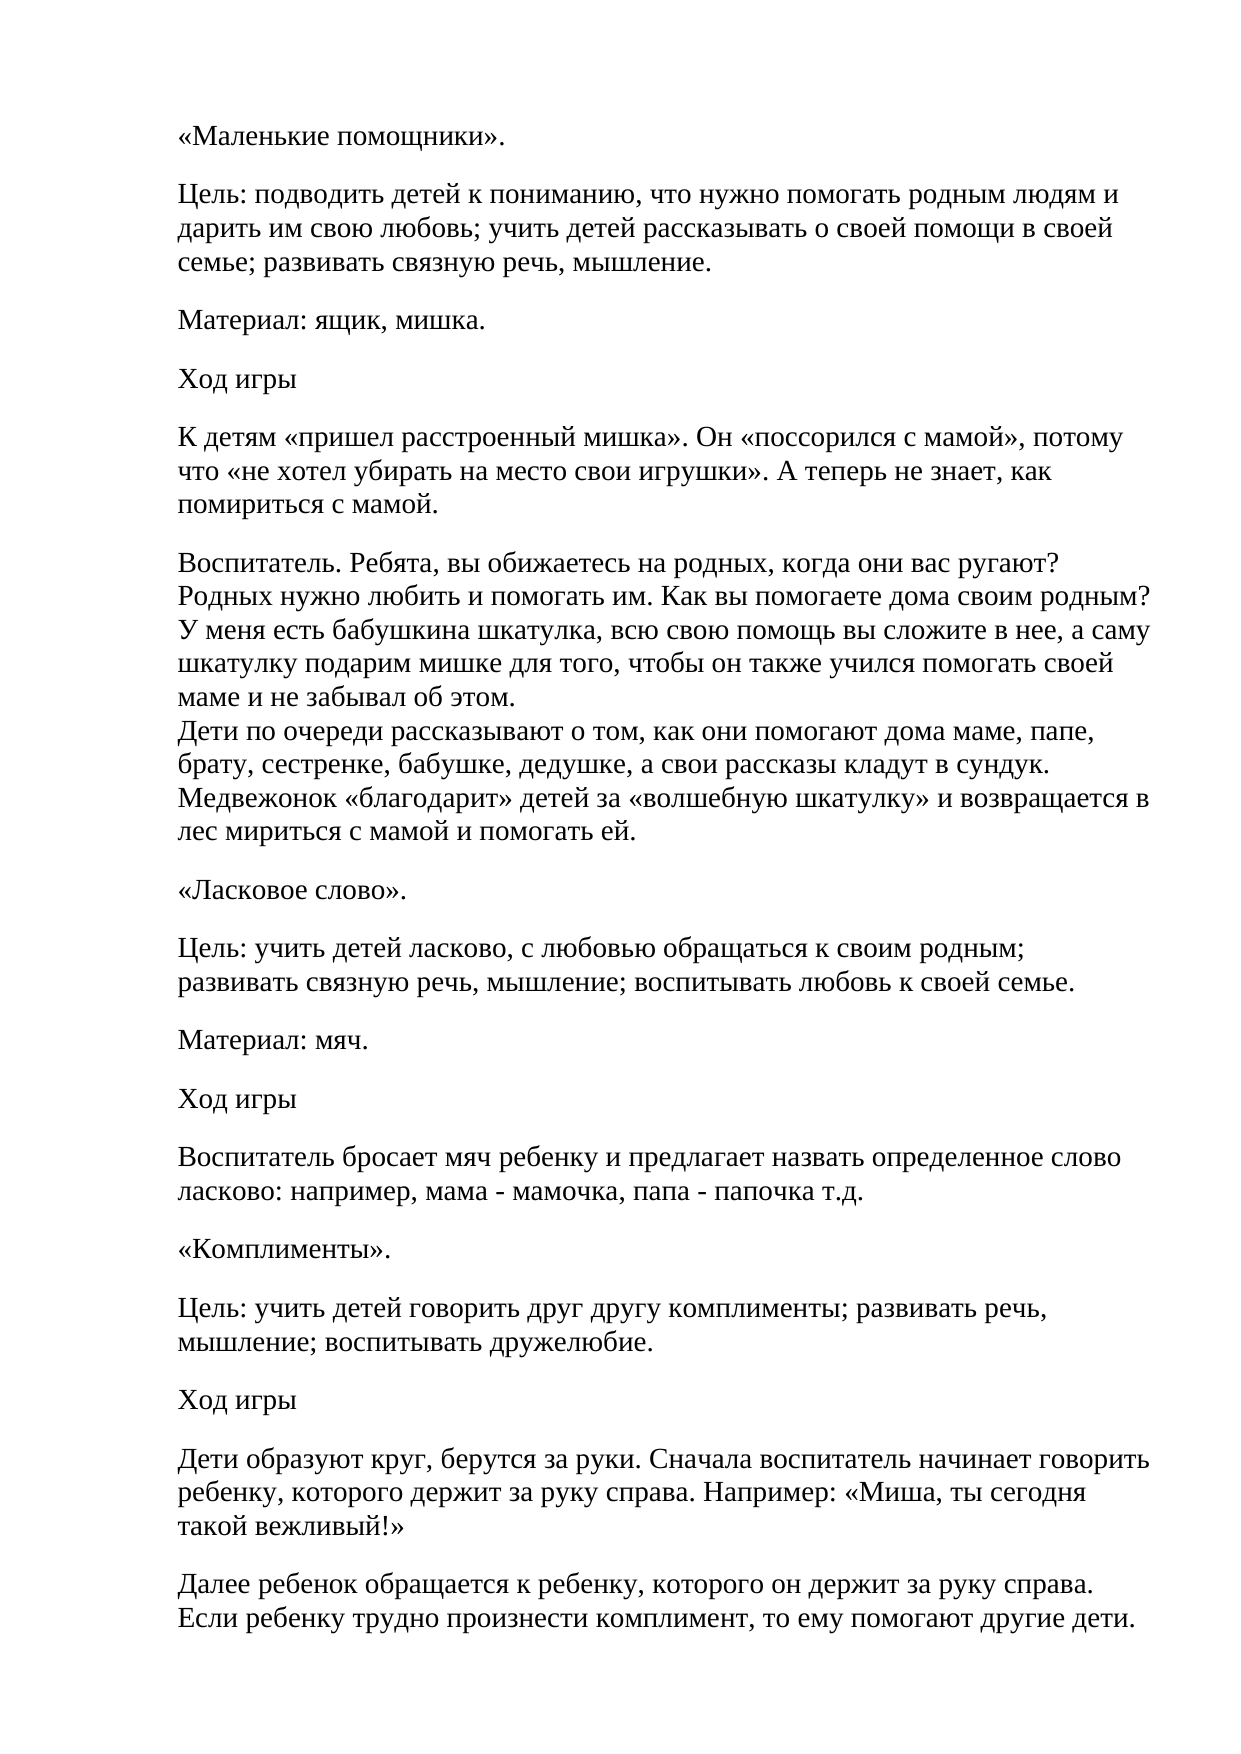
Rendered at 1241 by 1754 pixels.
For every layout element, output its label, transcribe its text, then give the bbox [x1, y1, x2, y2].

text Дети по очереди рассказывают о том, как они помогают дома маме, папе, брату, сестренке, бабушке, дедушке, а свои рассказы кладут в сундук. Медвежонок «благодарит» детей за «волшебную шкатулку» и возвращается в лес мириться с мамой и помогать ей. [177, 713, 1152, 847]
text Ход игры [177, 1081, 1152, 1114]
text Материал: мяч. [177, 1022, 1152, 1056]
text Ход игры [177, 1382, 1152, 1416]
text Далее ребенок обращается к ребенку, которого он держит за руку справа. Если ребенку трудно произнести комплимент, то ему помогают другие дети. [177, 1566, 1152, 1633]
text Цель: учить детей ласково, с любовью обращаться к своим родным; развивать связную речь, мышление; воспитывать любовь к своей семье. [177, 930, 1152, 997]
text Материал: ящик, мишка. [177, 302, 1152, 336]
text К детям «пришел расстроенный мишка». Он «поссорился с мамой», потому что «не хотел убирать на место свои игрушки». А теперь не знает, как помириться с мамой. [177, 419, 1152, 520]
text Цель: учить детей говорить друг другу комплименты; развивать речь, мышление; воспитывать дружелюбие. [177, 1290, 1152, 1357]
text Воспитатель бросает мяч ребенку и предлагает назвать определенное слово ласково: например, мама - мамочка, папа - папочка т.д. [177, 1139, 1152, 1207]
text Воспитатель. Ребята, вы обижаетесь на родных, когда они вас ругают? Родных нужно любить и помогать им. Как вы помогаете дома своим родным? У меня есть бабушкина шкатулка, всю свою помощь вы сложите в нее, а саму шкатулку подарим мишке для того, чтобы он также учился помогать своей маме и не забывал об этом. [177, 545, 1152, 713]
text «Ласковое слово». [177, 872, 1152, 905]
text Дети образуют круг, берутся за руки. Сначала воспитатель начинает говорить ребенку, которого держит за руку справа. Например: «Миша, ты сегодня такой вежливый!» [177, 1441, 1152, 1541]
text Ход игры [177, 361, 1152, 394]
text Цель: подводить детей к пониманию, что нужно помогать родным людям и дарить им свою любовь; учить детей рассказывать о своей помощи в своей семье; развивать связную речь, мышление. [177, 177, 1152, 277]
text «Комплименты». [177, 1232, 1152, 1265]
text «Маленькие помощники». [177, 118, 1152, 152]
